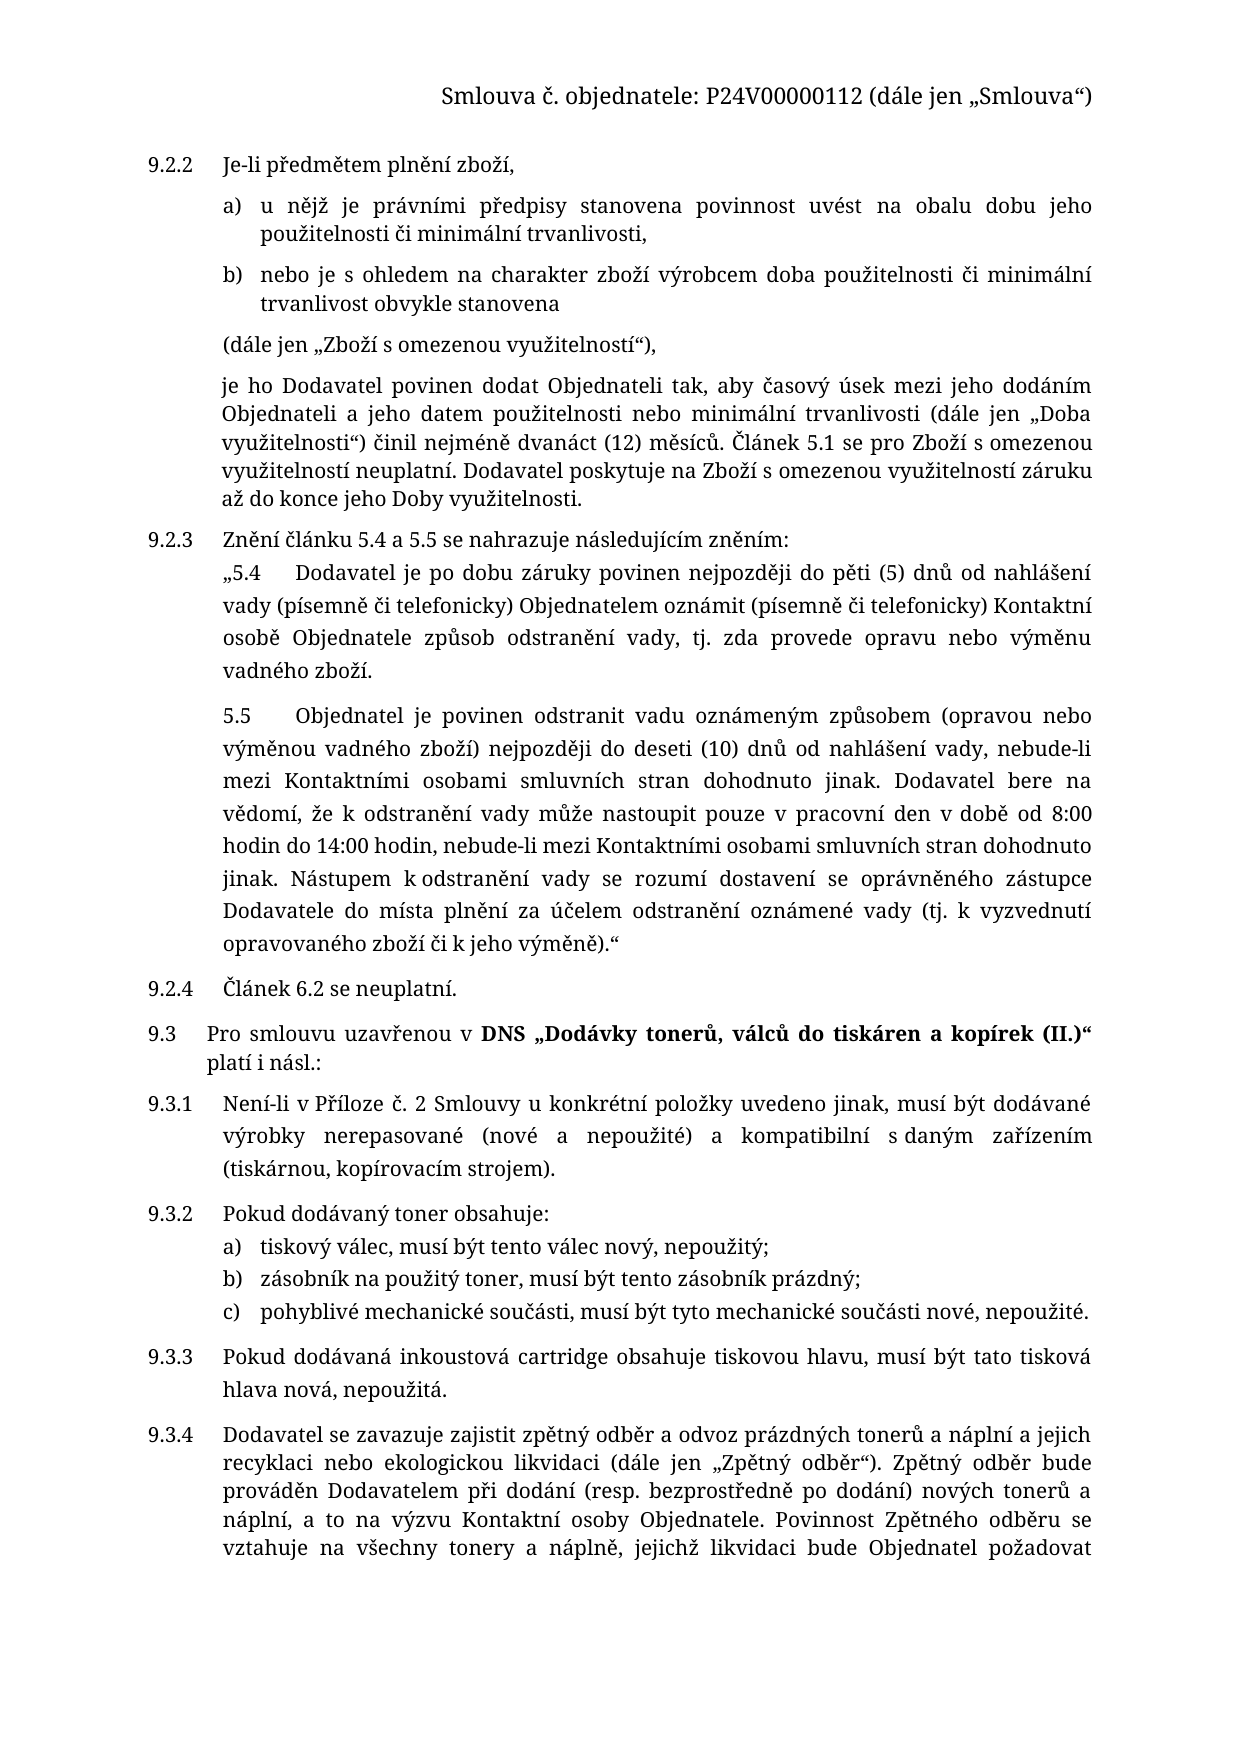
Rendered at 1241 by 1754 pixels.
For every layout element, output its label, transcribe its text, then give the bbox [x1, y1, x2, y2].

list Článek 6.2 se neuplatní. [148, 974, 1093, 1003]
text je ho Dodavatel povinen dodat Objednateli tak, aby časový úsek mezi jeho dodáním Objednateli a jeho datem použitelnosti nebo minimální trvanlivosti (dále jen „Doba využitelnosti“) činil nejméně dvanáct (12) měsíců. Článek 5.1 se pro Zboží s omezenou využitelností neuplatní. Dodavatel poskytuje na Zboží s omezenou využitelností záruku až do konce jeho Doby využitelnosti. [221, 371, 1093, 513]
list Znění článku 5.4 a 5.5 se nahrazuje následujícím zněním: [148, 526, 1093, 554]
list u nějž je právními předpisy stanovena povinnost uvést na obalu dobu jeho použitelnosti či minimální trvanlivosti, [223, 191, 1093, 248]
list zásobník na použitý toner, musí být tento zásobník prázdný; [223, 1264, 1093, 1293]
list Pokud dodávaný toner obsahuje: [148, 1199, 1093, 1228]
list nebo je s ohledem na charakter zboží výrobcem doba použitelnosti či minimální trvanlivost obvykle stanovena [223, 261, 1093, 317]
list Je-li předmětem plnění zboží, [148, 150, 1093, 179]
text (dále jen „Zboží s omezenou využitelností“), [223, 330, 1093, 358]
list pohyblivé mechanické součásti, musí být tyto mechanické součásti nové, nepoužité. [223, 1297, 1093, 1325]
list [148, 1420, 1093, 1562]
list 5.5 Objednatel je povinen odstranit vadu oznámeným způsobem (opravou nebo výměnou vadného zboží) nejpozději do deseti (10) dnů od nahlášení vady, nebude-li mezi Kontaktními osobami smluvních stran dohodnuto jinak. Dodavatel bere na vědomí, že k odstranění vady může nastoupit pouze v pracovní den v době od 8:00 hodin do 14:00 hodin, nebude-li mezi Kontaktními osobami smluvních stran dohodnuto jinak. Nástupem k odstranění vady se rozumí dostavení se oprávněného zástupce Dodavatele do místa plnění za účelem odstranění oznámené vady (tj. k vyzvednutí opravovaného zboží či k jeho výměně).“ [223, 701, 1093, 958]
list „5.4 Dodavatel je po dobu záruky povinen nejpozději do pěti (5) dnů od nahlášení vady (písemně či telefonicky) Objednatelem oznámit (písemně či telefonicky) Kontaktní osobě Objednatele způsob odstranění vady, tj. zda provede opravu nebo výměnu vadného zboží. [223, 558, 1093, 684]
list Není-li v Příloze č. 2 Smlouvy u konkrétní položky uvedeno jinak, musí být dodávané výrobky nerepasované (nové a nepoužité) a kompatibilní s daným zařízením (tiskárnou, kopírovacím strojem). [148, 1089, 1093, 1182]
list tiskový válec, musí být tento válec nový, nepoužitý; [223, 1232, 1093, 1260]
list Pro smlouvu uzavřenou v DNS „Dodávky tonerů, válců do tiskáren a kopírek (II.)“ platí i násl.: [148, 1019, 1093, 1076]
list Pokud dodávaná inkoustová cartridge obsahuje tiskovou hlavu, musí být tato tisková hlava nová, nepoužitá. [148, 1342, 1093, 1403]
